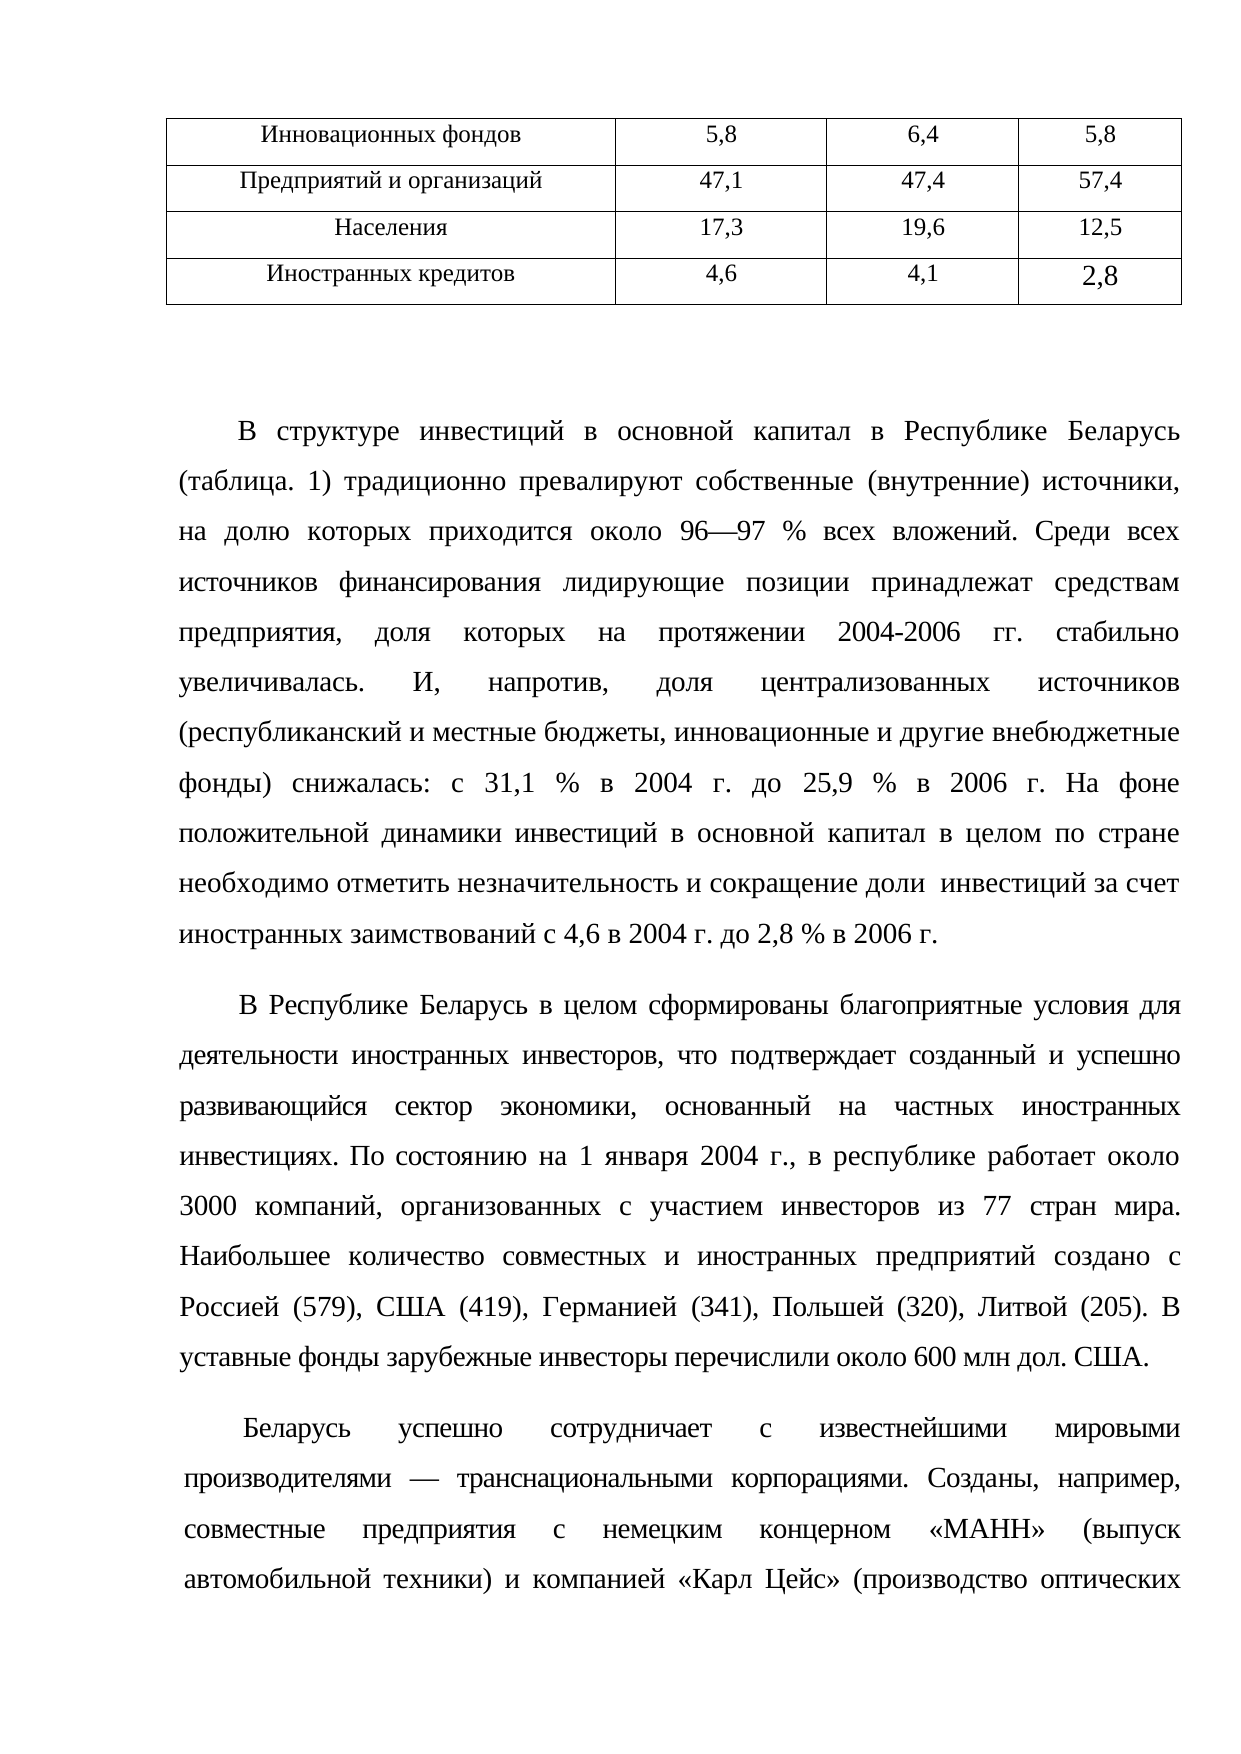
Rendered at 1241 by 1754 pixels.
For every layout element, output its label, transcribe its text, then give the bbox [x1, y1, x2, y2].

table_cell Населения [167, 212, 615, 257]
table_cell 6,4 [827, 119, 1018, 164]
table_cell 4,6 [616, 259, 826, 304]
text В Республике Беларусь в целом сформированы благоприятные условия для деятельности иностранных инвесторов, что подтверждает созданный и успешно развивающийся сектор экономики, основанный на частных иностранных инвестициях. По состоянию на 1 января 2004 г., в республике работает около 3000 компаний, организованных с участием инвесторов из 77 стран мира. Наибольшее количество совместных и иностранных предприятий создано с Россией (579), США (419), Германией (341), Польшей (320), Литвой (205). В уставные фонды зарубежные инвесторы перечислили около 600 млн дол. США. [179, 987, 1181, 1373]
text В структуре инвестиций в основной капитал в Республике Беларусь (таблица. 1) традиционно превалируют собственные (внутренние) источники, на долю которых приходится около 96—97 % всех вложений. Среди всех источников финансирования лидирующие позиции принадлежат средствам предприятия, доля которых на протяжении 2004-2006 гг. стабильно увеличивалась. И, напротив, доля централизованных источников (республиканский и местные бюджеты, инновационные и другие внебюджетные фонды) снижалась: с 31,1 % в 2004 г. до 25,9 % в 2006 г. На фоне положительной динамики инвестиций в основной капитал в целом по стране необходимо отметить незначительность и сокращение доли инвестиций за счет иностранных заимствований с 4,6 в 2004 г. до 2,8 % в 2006 г. [178, 413, 1180, 949]
table_cell Предприятий и организаций [167, 166, 615, 211]
table_cell Инновационных фондов [167, 119, 615, 164]
table_cell 5,8 [1019, 119, 1181, 164]
table_cell 4,1 [827, 259, 1018, 304]
table_cell 47,1 [616, 166, 826, 211]
table_cell 2,8 [1019, 259, 1181, 304]
table_cell 57,4 [1019, 166, 1181, 211]
table_cell Иностранных кредитов [167, 259, 615, 304]
table_cell 19,6 [827, 212, 1018, 257]
table_cell 17,3 [616, 212, 826, 257]
table_cell 47,4 [827, 166, 1018, 211]
table_cell 12,5 [1019, 212, 1181, 257]
table_cell 5,8 [616, 119, 826, 164]
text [184, 1410, 1181, 1595]
